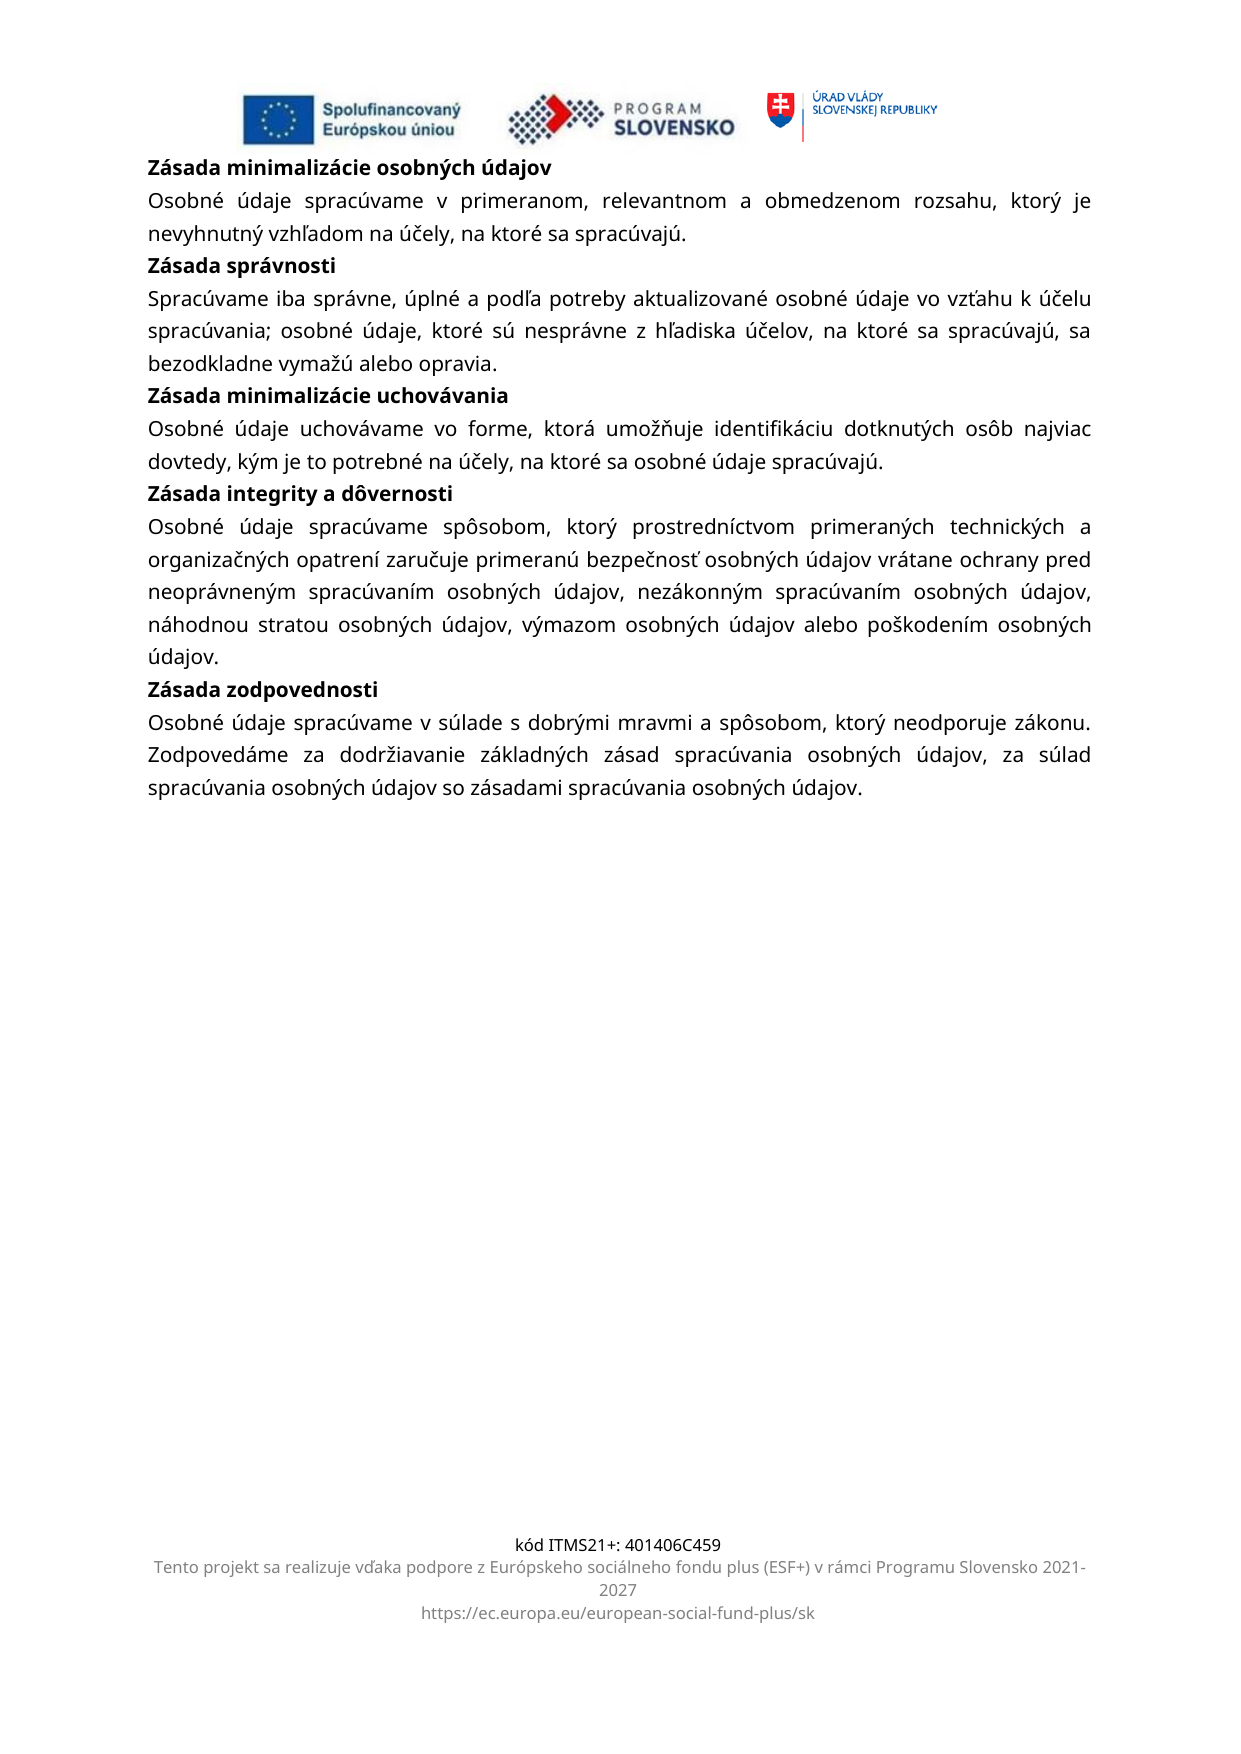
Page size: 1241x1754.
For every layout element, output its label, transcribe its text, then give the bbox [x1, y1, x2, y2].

text Zásada minimalizácie osobných údajov [148, 153, 1093, 182]
text Osobné údaje uchovávame vo forme, ktorá umožňuje identifikáciu dotknutých osôb najviac dovtedy, kým je to potrebné na účely, na ktoré sa osobné údaje spracúvajú. [148, 414, 1093, 475]
text Zásada zodpovednosti [148, 675, 1093, 703]
text Spracúvame iba správne, úplné a podľa potreby aktualizované osobné údaje vo vzťahu k účelu spracúvania; osobné údaje, ktoré sú nesprávne z hľadiska účelov, na ktoré sa spracúvajú, sa bezodkladne vymažú alebo opravia. [148, 284, 1093, 377]
text Zásada správnosti [148, 251, 1093, 280]
text Zásada integrity a dôvernosti [148, 479, 1093, 508]
text Osobné údaje spracúvame spôsobom, ktorý prostredníctvom primeraných technických a organizačných opatrení zaručuje primeranú bezpečnosť osobných údajov vrátane ochrany pred neoprávneným spracúvaním osobných údajov, nezákonným spracúvaním osobných údajov, náhodnou stratou osobných údajov, výmazom osobných údajov alebo poškodením osobných údajov. [148, 512, 1093, 671]
text Zásada minimalizácie uchovávania [148, 382, 1093, 410]
picture [236, 73, 1079, 154]
text Osobné údaje spracúvame v súlade s dobrými mravmi a spôsobom, ktorý neodporuje zákonu. Zodpovedáme za dodržiavanie základných zásad spracúvania osobných údajov, za súlad spracúvania osobných údajov so zásadami spracúvania osobných údajov. [148, 708, 1093, 801]
text Osobné údaje spracúvame v primeranom, relevantnom a obmedzenom rozsahu, ktorý je nevyhnutný vzhľadom na účely, na ktoré sa spracúvajú. [148, 186, 1093, 247]
